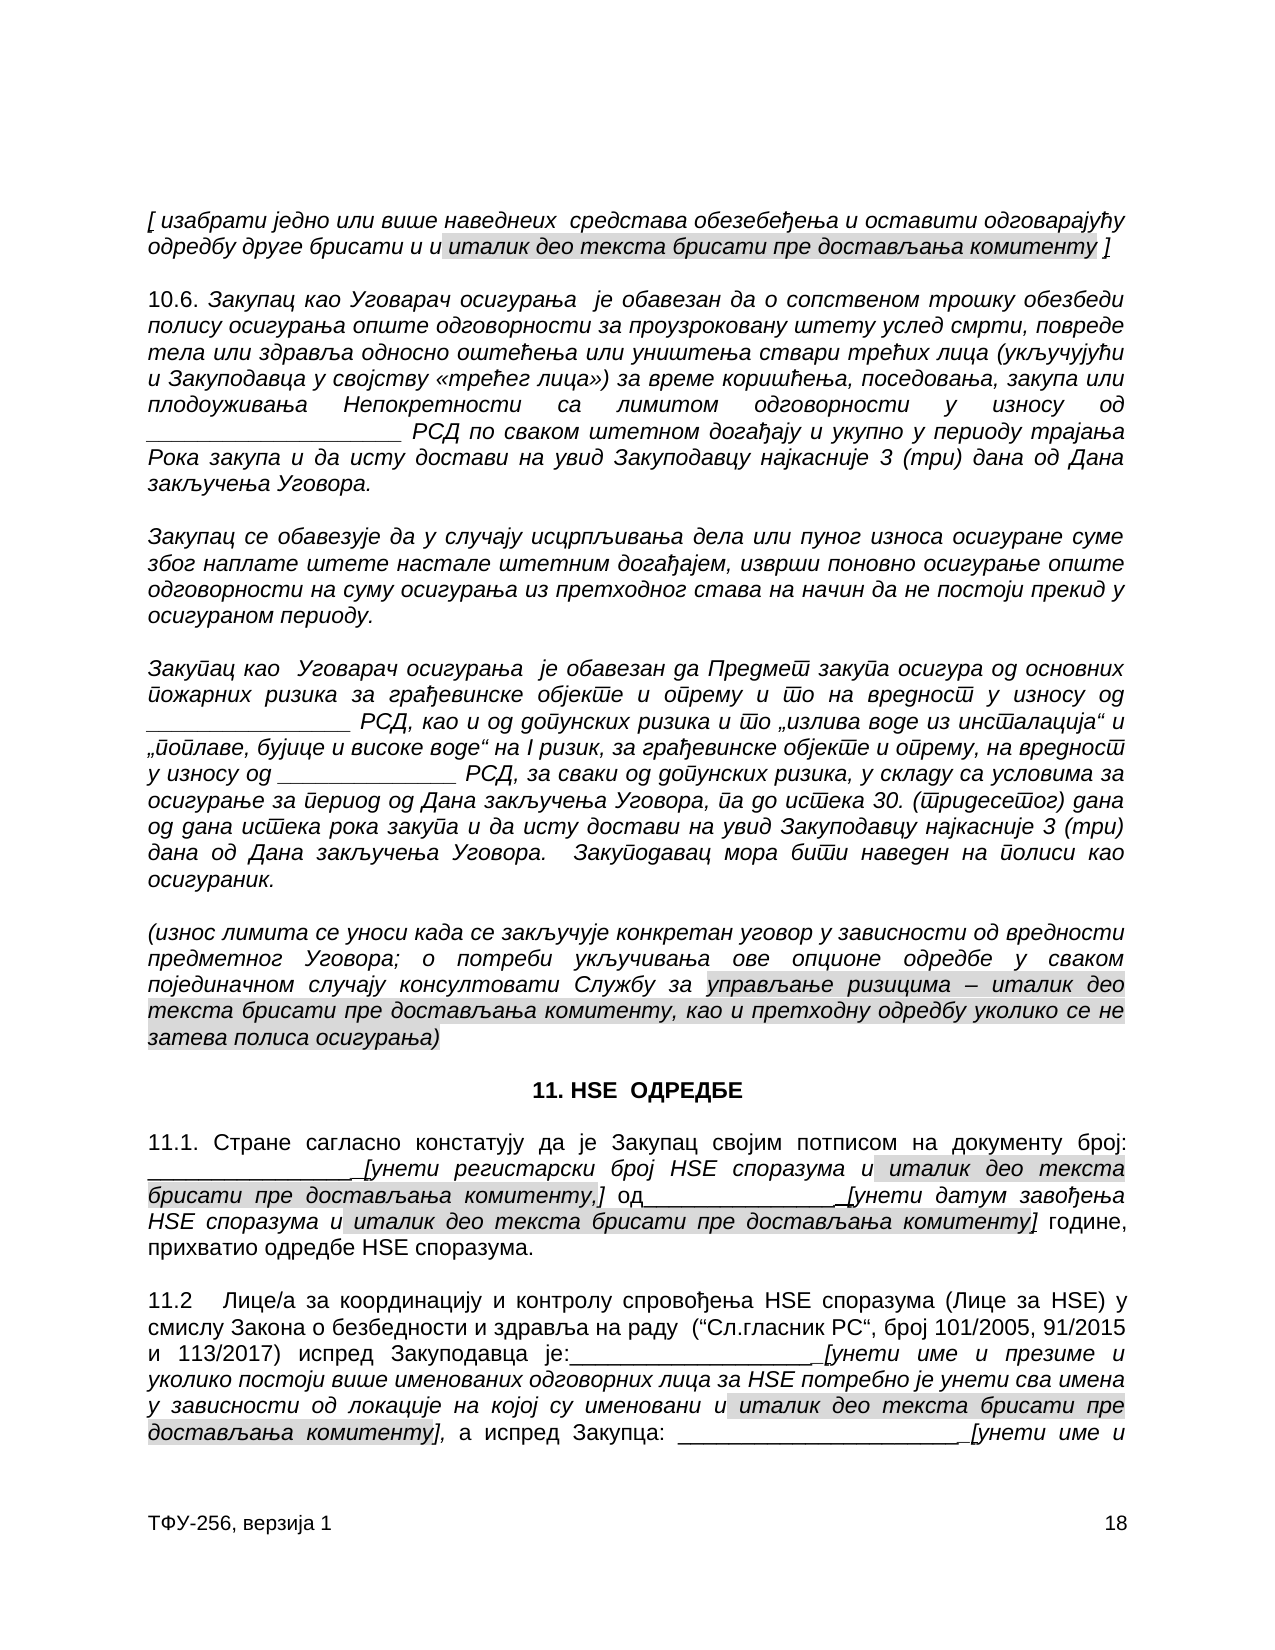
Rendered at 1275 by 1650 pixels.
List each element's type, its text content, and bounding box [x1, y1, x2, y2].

text [ изабрати једно или више наведнеих средстава обезебеђења и оставити одговарајућу одредбу друге брисати и и италик део текста брисати пре достављања комитенту ] [148, 207, 1127, 259]
text 11.1. Стране сагласно констатују да је Закупац својим потписом на документу број: _________________[унети регистарски број HSE споразума и италик део текста брисати пре достављања комитенту,] од________________[унети датум завођења HSE споразума и италик део текста брисати пре достављања комитенту] године, прихватио одредбе HSE споразума. [148, 1129, 1127, 1261]
text (износ лимита се уноси када се закључује конкретан уговор у зависности од вредности предметног Уговора; о потреби укључивања ове опционе одредбе у сваком појединачном случају консултовати Службу за управљање ризицима – италик део текста брисати пре достављања комитенту, као и претходну одредбу уколико се не затева полиса осигурања) [148, 918, 1127, 1050]
text Закупац се обавезује да у случају исцрпљивања дела или пуног износа осигуране суме због наплате штете настале штетним догађајем, изврши поновно осигурање опште одговорности на суму осигурања из претходног става на начин да не постоји прекид у осигураном периоду. [148, 523, 1127, 628]
text Закупац као Уговарач осигурања је обавезан да Предмет закупа осигура од основних пожарних ризика за грађевинске објекте и опрему и то на вредност у износу од ________________ РСД, као и од допунских ризика и то „излива воде из инсталација“ и „поплаве, бујице и високе воде“ на I ризик, за грађевинске објекте и опрему, на вредност у износу од ______________ РСД, за сваки од допунских ризика, у складу са условима за осигурање за период од Дана закључења Уговора, па до истека 30. (тридесетог) дана од дана истека рока закупа и да исту достави на увид Закуподавцу најкасније 3 (три) дана од Дана закључења Уговора. Закуподавац мора бити наведен на полиси као осигураник. [148, 655, 1127, 892]
text 11. HSE ОДРЕДБЕ [148, 1077, 1127, 1103]
text 10.6. Закупац као Уговарач осигурања је обавезан да о сопственом трошку обезбеди полису осигурања опште одговорности за проузроковану штету услед смрти, повреде тела или здравља односно оштећења или уништења ствари трећих лица (укључујући и Закуподавца у својству «трећег лица») за време коришћења, поседовања, закупа или плодоуживања Непокретности са лимитом одговорности у износу од ____________________ РСД по сваком штетном догађају и укупно у периоду трајања Рока закупа и да исту достави на увид Закуподавцу најкасније 3 (три) дана од Дана закључења Уговора. [148, 286, 1127, 497]
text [148, 1287, 1127, 1445]
